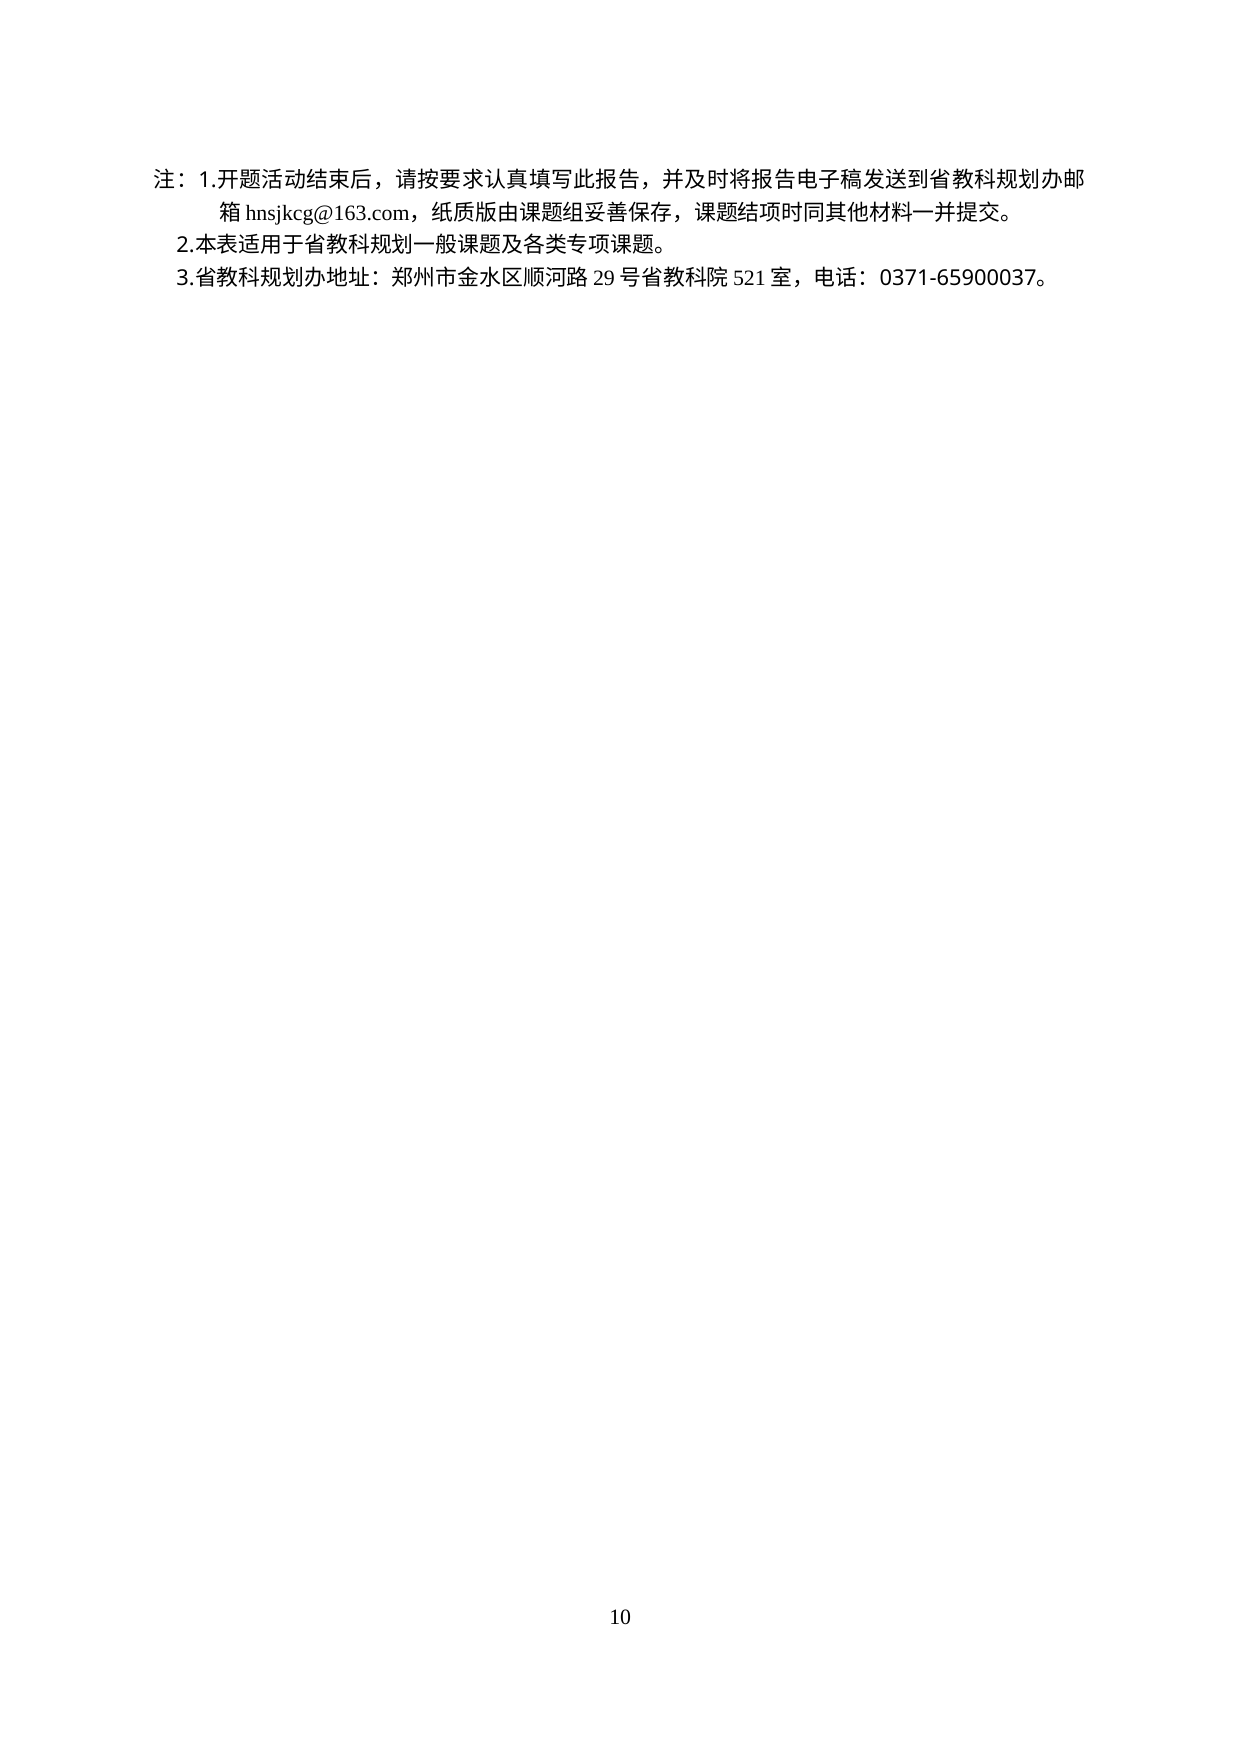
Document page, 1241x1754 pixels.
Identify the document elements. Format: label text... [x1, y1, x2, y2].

text 注：1.开题活动结束后，请按要求认真填写此报告，并及时将报告电子稿发送到省教科规划办邮箱hnsjkcg@163.com，纸质版由课题组妥善保存，课题结项时同其他材料一并提交。 [153, 162, 1087, 227]
text 2.本表适用于省教科规划一般课题及各类专项课题。 [153, 227, 1087, 259]
text 3.省教科规划办地址：郑州市金水区顺河路29号省教科院521室，电话：0371-65900037。 [153, 259, 1087, 292]
